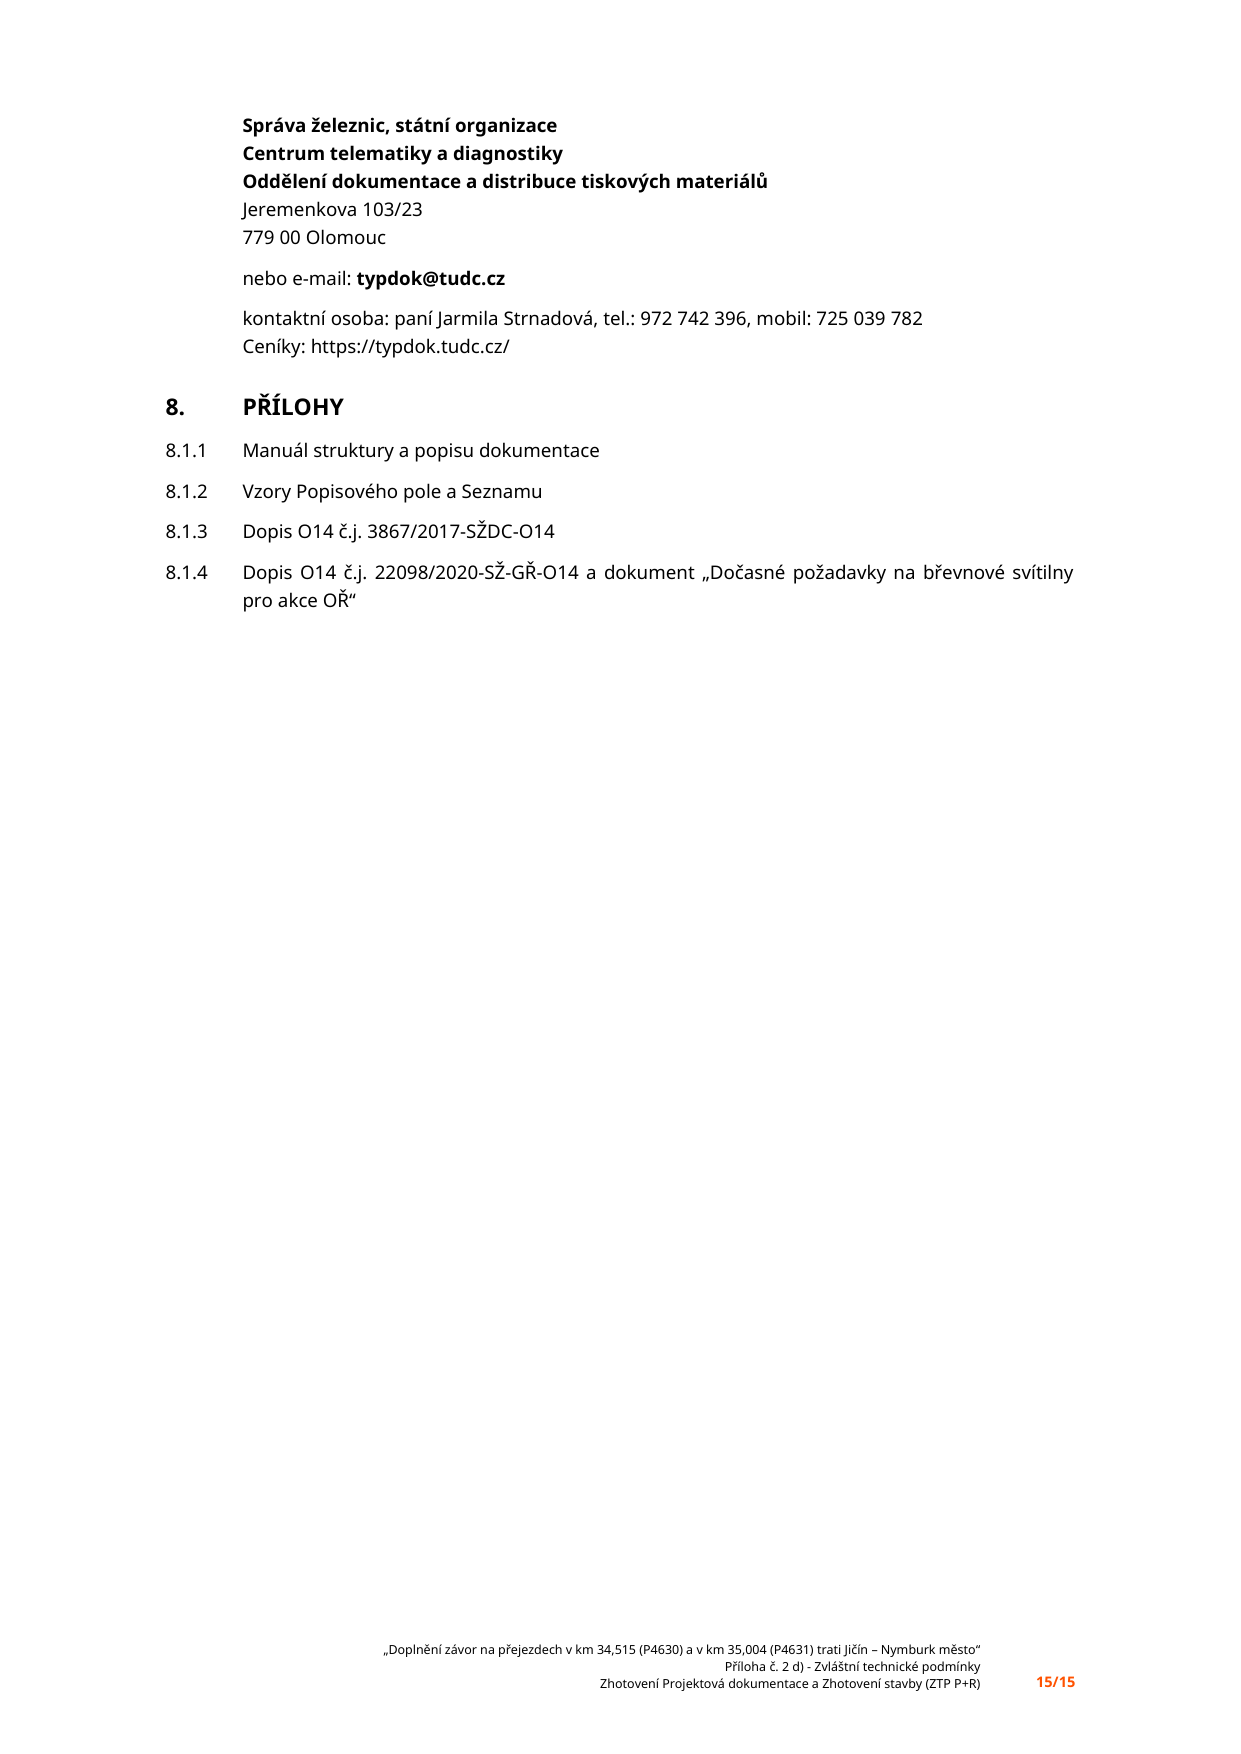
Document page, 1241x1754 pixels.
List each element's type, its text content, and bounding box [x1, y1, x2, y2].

text Centrum telematiky a diagnostiky [242, 140, 1075, 166]
text Jeremenkova 103/23 [242, 196, 1075, 222]
text 779 00 Olomouc [242, 224, 1075, 250]
text Oddělení dokumentace a distribuce tiskových materiálů [242, 168, 1075, 194]
text Správa železnic, státní organizace [242, 112, 1075, 138]
text PŘÍLOHY [165, 391, 1075, 422]
text Dopis O14 č.j. 3867/2017-SŽDC-O14 [165, 518, 1075, 544]
text Manuál struktury a popisu dokumentace [165, 437, 1075, 463]
text kontaktní osoba: paní Jarmila Strnadová, tel.: 972 742 396, mobil: 725 039 782 [242, 305, 1075, 331]
text Dopis O14 č.j. 22098/2020-SŽ-GŘ-O14 a dokument „Dočasné požadavky na břevnové svítilny pro akce OŘ“ [165, 559, 1075, 612]
text nebo e-mail: typdok@tudc.cz [242, 265, 1075, 290]
text Vzory Popisového pole a Seznamu [165, 478, 1075, 503]
text Ceníky: https://typdok.tudc.cz/ [242, 333, 1075, 359]
